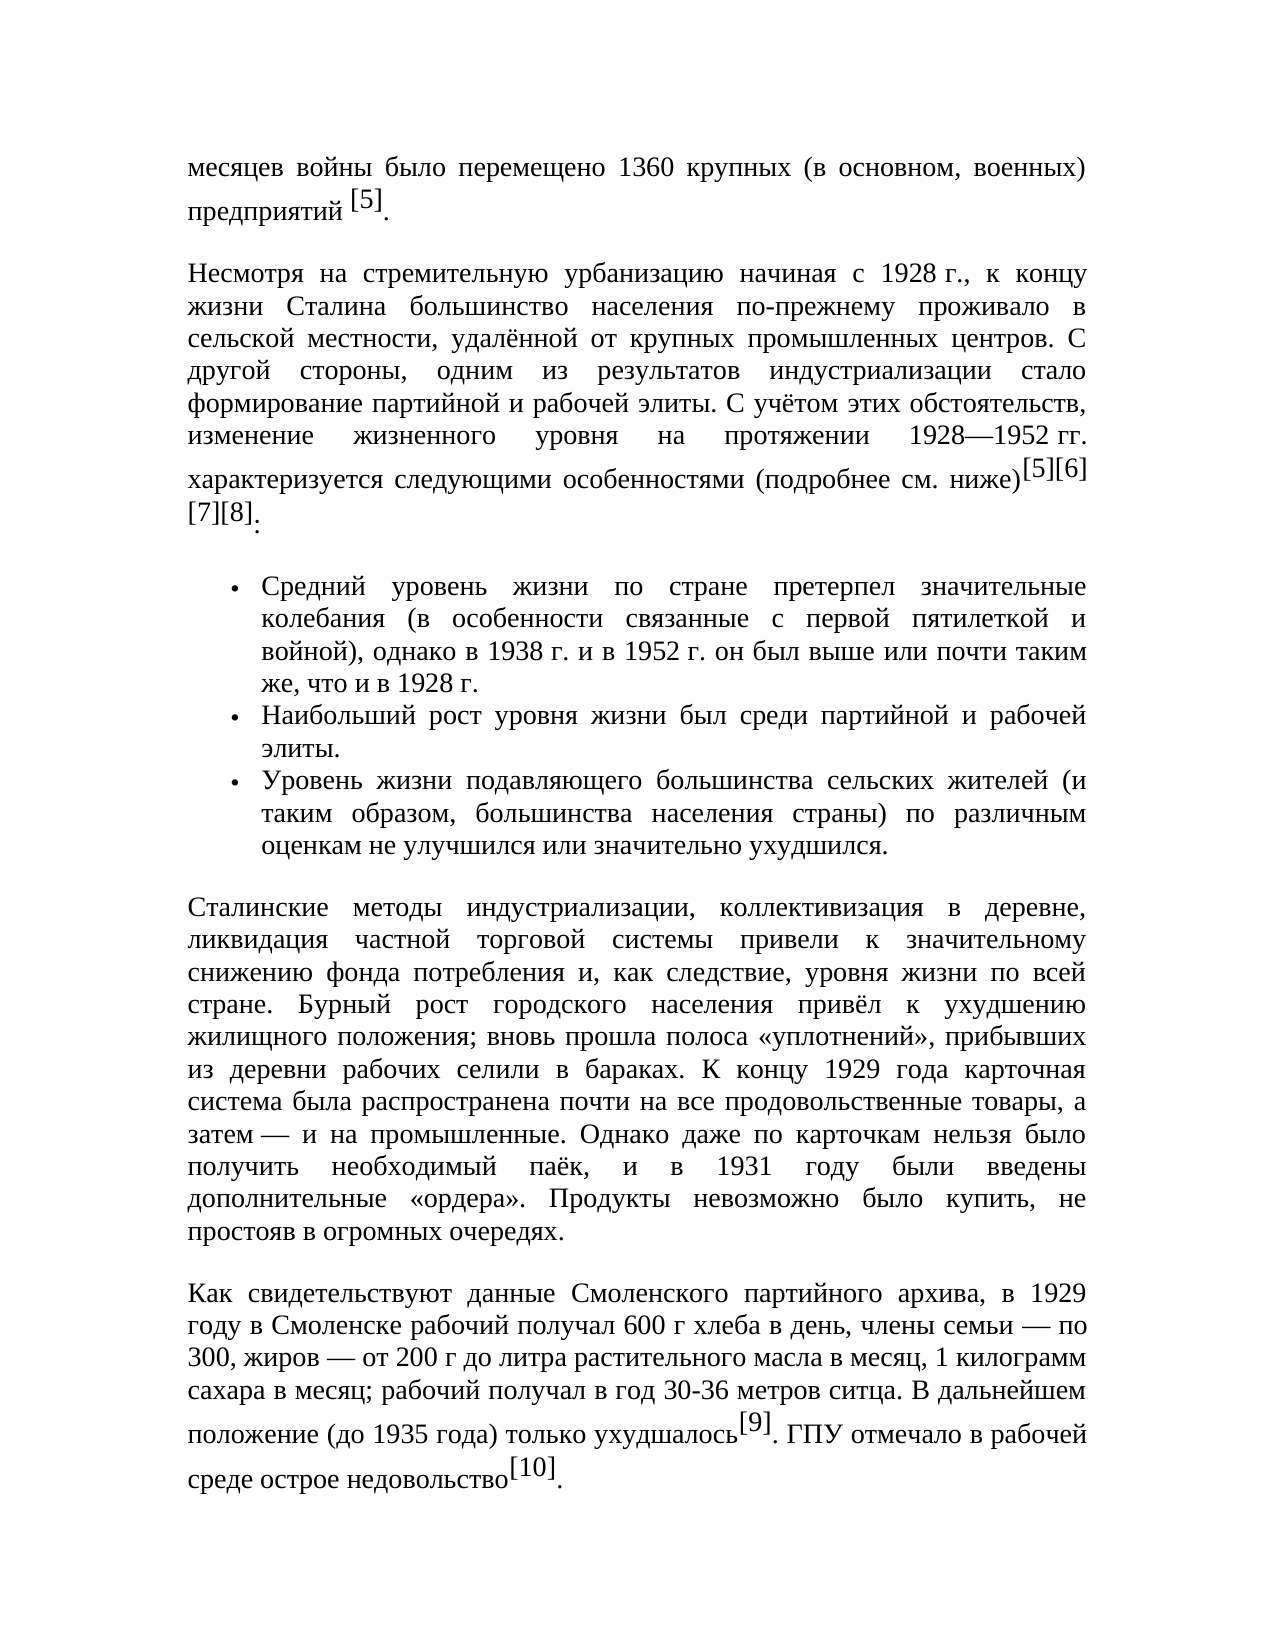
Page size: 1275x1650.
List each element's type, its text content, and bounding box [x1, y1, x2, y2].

list Уровень жизни подавляющего большинства сельских жителей (и таким образом, большинства населения страны) по различным оценкам не улучшился или значительно ухудшился. [232, 763, 1087, 860]
list Средний уровень жизни по стране претерпел значительные колебания (в особенности связанные с первой пятилеткой и войной), однако в 1938 г. и в 1952 г. он был выше или почти таким же, что и в 1928 г. [232, 569, 1087, 698]
list Наибольший рост уровня жизни был среди партийной и рабочей элиты. [232, 698, 1087, 763]
text Сталинские методы индустриализации, коллективизация в деревне, ликвидация частной торговой системы привели к значительному снижению фонда потребления и, как следствие, уровня жизни по всей стране. Бурный рост городского населения привёл к ухудшению жилищного положения; вновь прошла полоса «уплотнений», прибывших из деревни рабочих селили в бараках. К концу 1929 года карточная система была распространена почти на все продовольственные товары, а затем — и на промышленные. Однако даже по карточкам нельзя было получить необходимый паёк, и в 1931 году были введены дополнительные «ордера». Продукты невозможно было купить, не простояв в огромных очередях. [187, 890, 1087, 1246]
text Как свидетельствуют данные Смоленского партийного архива, в 1929 году в Смоленске рабочий получал 600 г хлеба в день, члены семьи — по 300, жиров — от 200 г до литра растительного масла в месяц, 1 килограмм сахара в месяц; рабочий получал в год 30-36 метров ситца. В дальнейшем положение (до 1935 года) только ухудшалось[9]. ГПУ отмечало в рабочей среде острое недовольство[10]. [187, 1276, 1087, 1494]
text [187, 150, 1087, 227]
text Несмотря на стремительную урбанизацию начиная с 1928 г., к концу жизни Сталина большинство населения по-прежнему проживало в сельской местности, удалённой от крупных промышленных центров. С другой стороны, одним из результатов индустриализации стало формирование партийной и рабочей элиты. С учётом этих обстоятельств, изменение жизненного уровня на протяжении 1928—1952 гг. характеризуется следующими особенностями (подробнее см. ниже)[5][6][7][8]: [187, 256, 1087, 539]
